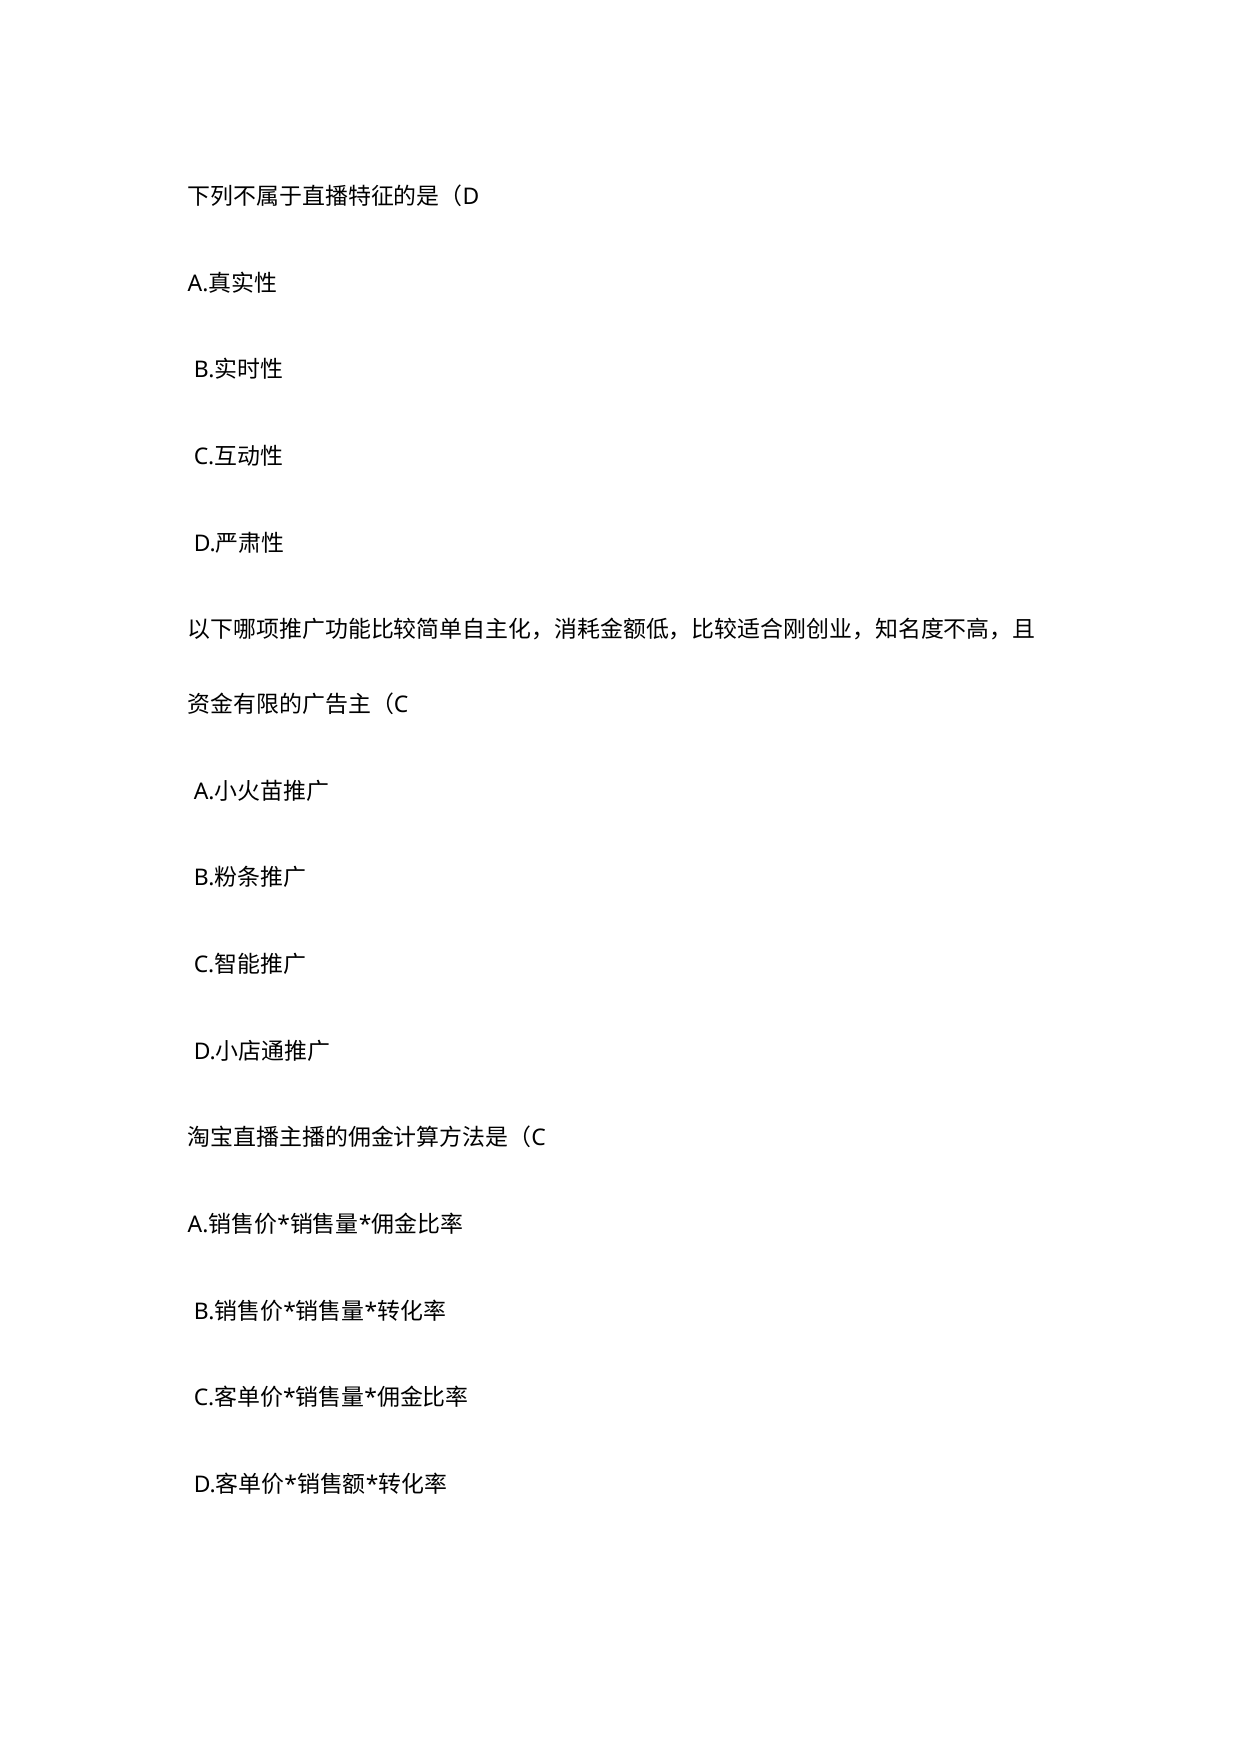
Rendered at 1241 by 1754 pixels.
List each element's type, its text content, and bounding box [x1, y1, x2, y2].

text D.小店通推广 [187, 1017, 1053, 1082]
text A.真实性 [187, 249, 1053, 314]
text B.实时性 [187, 335, 1053, 400]
text A.销售价*销售量*佣金比率 [187, 1190, 1053, 1255]
text A.小火苗推广 [187, 757, 1053, 822]
text B.粉条推广 [187, 843, 1053, 908]
text C.智能推广 [187, 930, 1053, 995]
text C.客单价*销售量*佣金比率 [187, 1363, 1053, 1428]
text B.销售价*销售量*转化率 [187, 1277, 1053, 1342]
text D.客单价*销售额*转化率 [187, 1450, 1053, 1515]
text 以下哪项推广功能比较简单自主化，消耗金额低，比较适合刚创业，知名度不高，且资金有限的广告主（C [187, 595, 1053, 735]
text 下列不属于直播特征的是（D [187, 162, 1053, 227]
text D.严肃性 [187, 509, 1053, 574]
text 淘宝直播主播的佣金计算方法是（C [187, 1103, 1053, 1168]
text C.互动性 [187, 422, 1053, 487]
